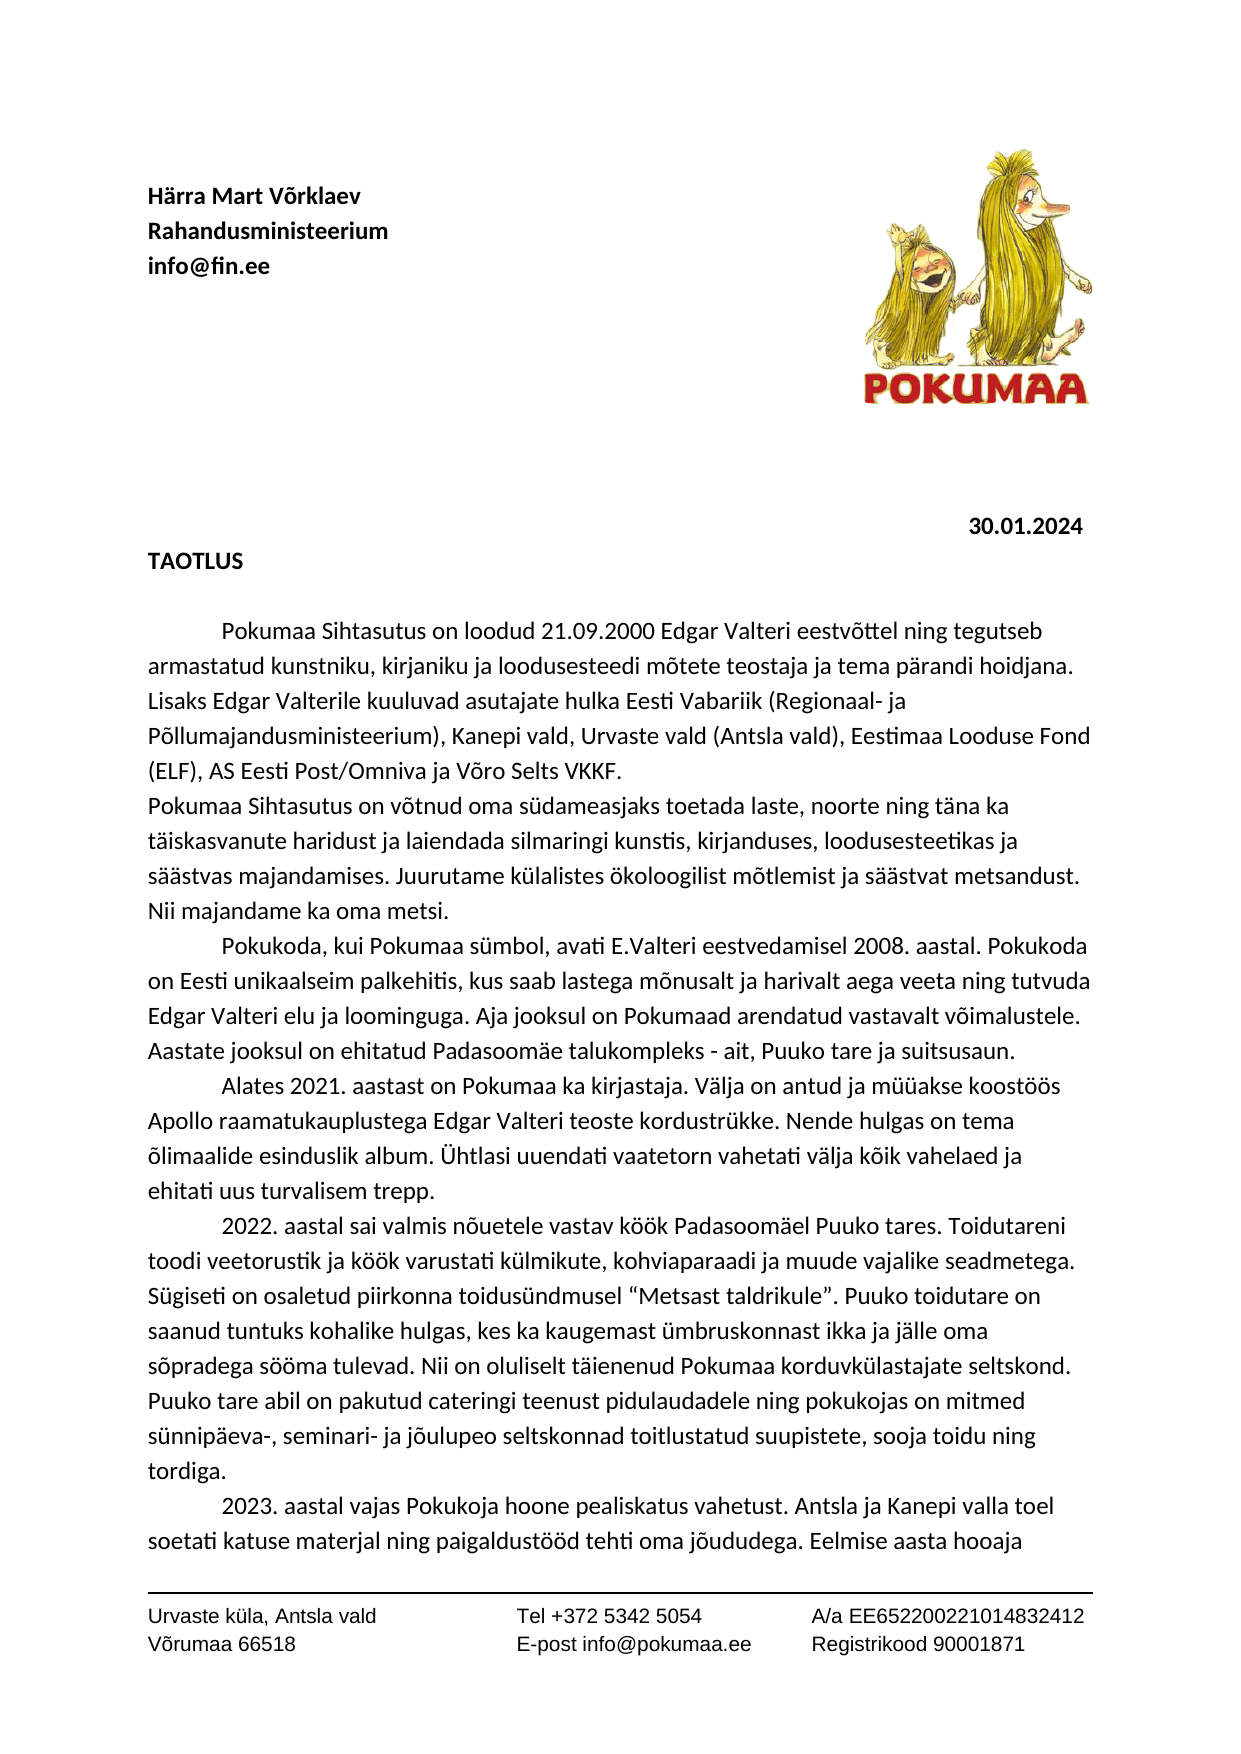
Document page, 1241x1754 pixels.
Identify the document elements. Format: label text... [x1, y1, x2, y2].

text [148, 1490, 1093, 1556]
text 30.01.2024 [885, 510, 1093, 541]
picture [863, 147, 1093, 404]
text Pokumaa Sihtasutus on võtnud oma südameasjaks toetada laste, noorte ning täna ka täiskasvanute haridust ja laiendada silmaringi kunstis, kirjanduses, loodusesteetikas ja säästvas majandamises. Juurutame külalistes ökoloogilist mõtlemist ja säästvat metsandust. Nii majandame ka oma metsi. [148, 790, 1093, 926]
text Rahandusministeerium [148, 215, 863, 245]
text TAOTLUS [148, 545, 1093, 576]
text info@fin.ee [148, 250, 863, 280]
text Alates 2021. aastast on Pokumaa ka kirjastaja. Välja on antud ja müüakse koostöös Apollo raamatukauplustega Edgar Valteri teoste kordustrükke. Nende hulgas on tema õlimaalide esinduslik album. Ühtlasi uuendati vaatetorn vahetati välja kõik vahelaed ja ehitati uus turvalisem trepp. [148, 1070, 1093, 1206]
text Pokumaa Sihtasutus on loodud 21.09.2000 Edgar Valteri eestvõttel ning tegutseb armastatud kunstniku, kirjaniku ja loodusesteedi mõtete teostaja ja tema pärandi hoidjana. Lisaks Edgar Valterile kuuluvad asutajate hulka Eesti Vabariik (Regionaal- ja Põllumajandusministeerium), Kanepi vald, Urvaste vald (Antsla vald), Eestimaa Looduse Fond (ELF), AS Eesti Post/Omniva ja Võro Selts VKKF. [148, 615, 1093, 786]
text Pokukoda, kui Pokumaa sümbol, avati E.Valteri eestvedamisel 2008. aastal. Pokukoda on Eesti unikaalseim palkehitis, kus saab lastega mõnusalt ja harivalt aega veeta ning tutvuda Edgar Valteri elu ja loominguga. Aja jooksul on Pokumaad arendatud vastavalt võimalustele. Aastate jooksul on ehitatud Padasoomäe talukompleks - ait, Puuko tare ja suitsusaun. [148, 930, 1093, 1066]
text 2022. aastal sai valmis nõuetele vastav köök Padasoomäel Puuko tares. Toidutareni toodi veetorustik ja köök varustati külmikute, kohviaparaadi ja muude vajalike seadmetega. Sügiseti on osaletud piirkonna toidusündmusel “Metsast taldrikule”. Puuko toidutare on saanud tuntuks kohalike hulgas, kes ka kaugemast ümbruskonnast ikka ja jälle oma sõpradega sööma tulevad. Nii on oluliselt täienenud Pokumaa korduvkülastajate seltskond. Puuko tare abil on pakutud cateringi teenust pidulaudadele ning pokukojas on mitmed sünnipäeva-, seminari- ja jõulupeo seltskonnad toitlustatud suupistete, sooja toidu ning tordiga. [148, 1210, 1093, 1486]
text Härra Mart Võrklaev [148, 180, 863, 210]
